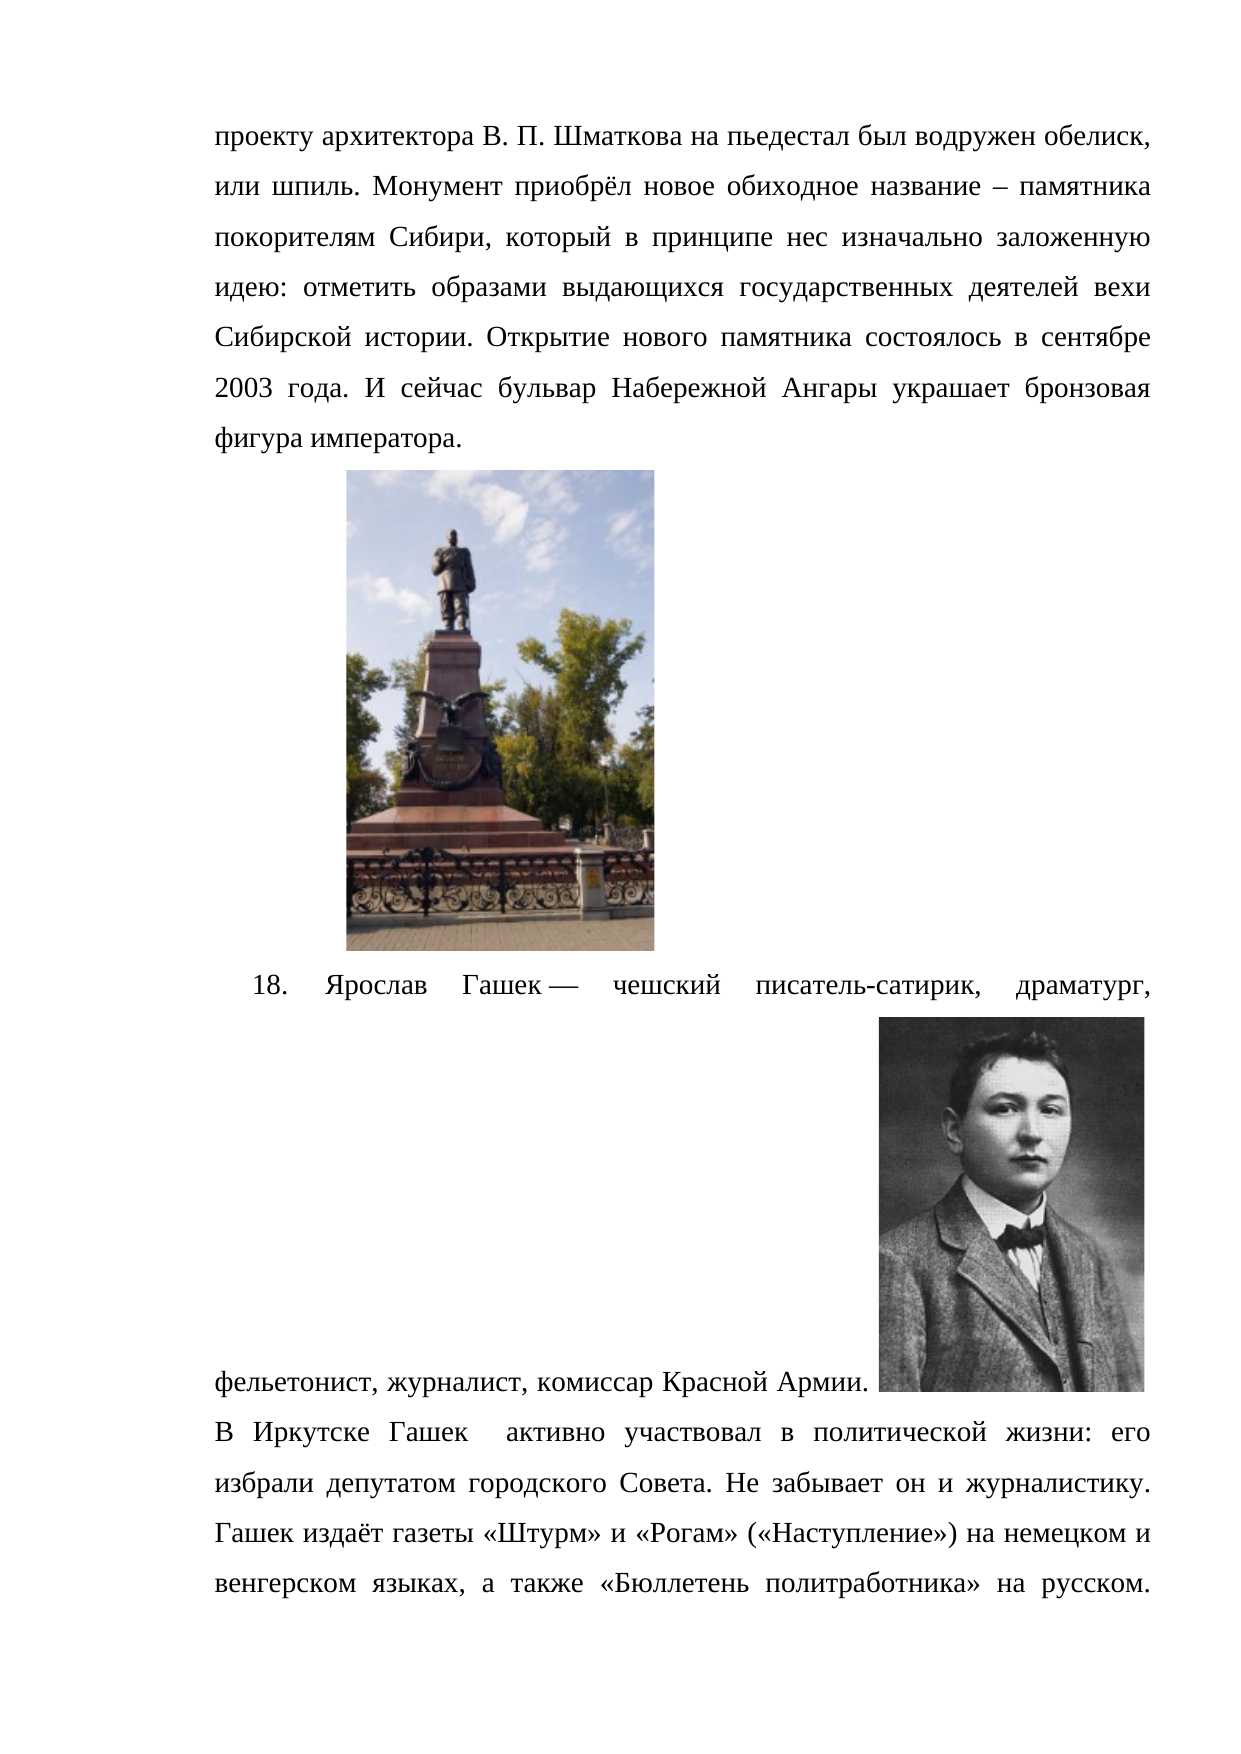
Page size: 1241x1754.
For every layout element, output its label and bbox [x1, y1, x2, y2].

picture [346, 470, 655, 951]
list [214, 967, 1152, 1599]
list [214, 118, 1152, 453]
picture [878, 1017, 1145, 1392]
